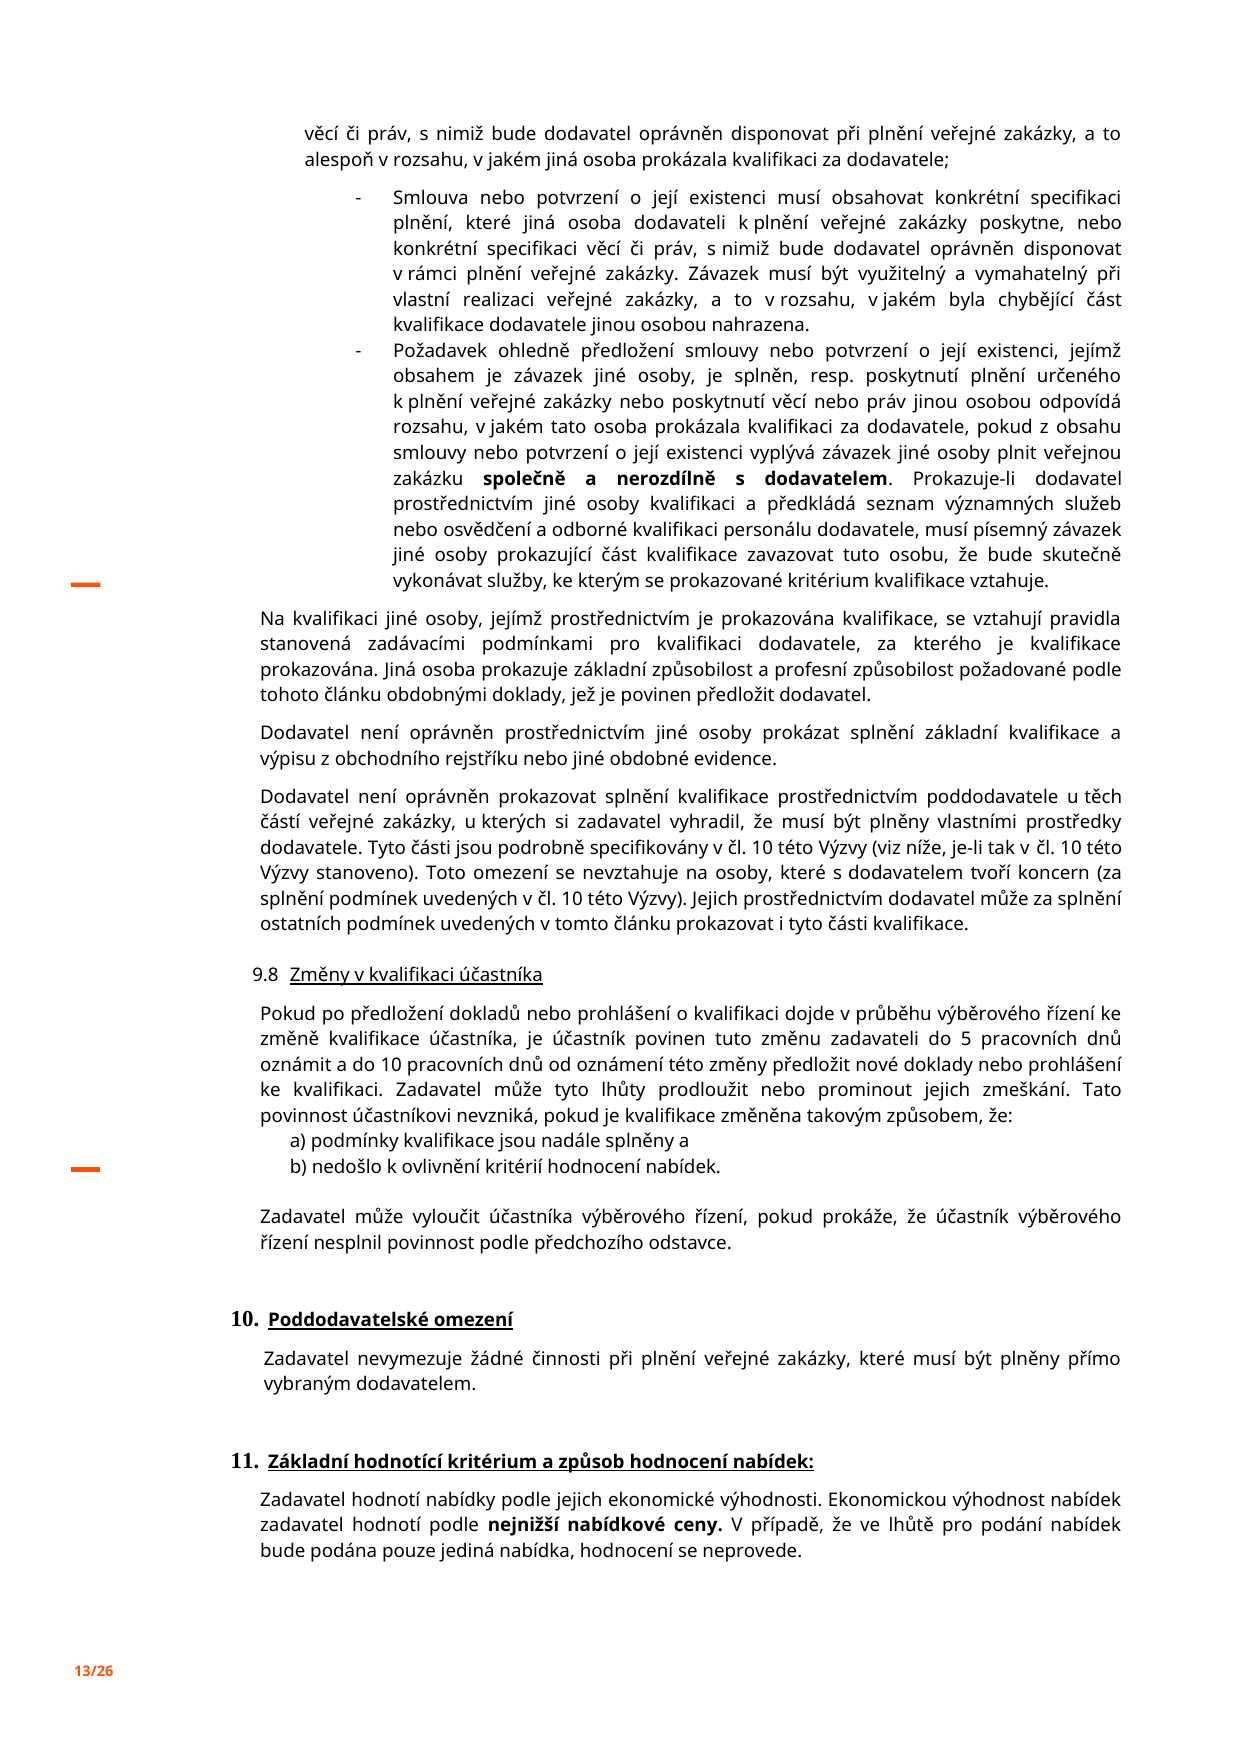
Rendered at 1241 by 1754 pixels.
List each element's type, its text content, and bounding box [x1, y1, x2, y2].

text Zadavatel může vyloučit účastníka výběrového řízení, pokud prokáže, že účastník výběrového řízení nesplnil povinnost podle předchozího odstavce. [260, 1203, 1122, 1254]
text Dodavatel není oprávněn prostřednictvím jiné osoby prokázat splnění základní kvalifikace a výpisu z obchodního rejstříku nebo jiné obdobné evidence. [260, 719, 1122, 771]
text Na kvalifikaci jiné osoby, jejímž prostřednictvím je prokazována kvalifikace, se vztahují pravidla stanovená zadávacími podmínkami pro kvalifikaci dodavatele, za kterého je kvalifikace prokazována. Jiná osoba prokazuje základní způsobilost a profesní způsobilost požadované podle tohoto článku obdobnými doklady, jež je povinen předložit dodavatel. [260, 605, 1122, 707]
text a) podmínky kvalifikace jsou nadále splněny a [289, 1127, 1122, 1153]
list Základní hodnotící kritérium a způsob hodnocení nabídek: [230, 1447, 1122, 1474]
text Zadavatel hodnotí nabídky podle jejich ekonomické výhodnosti. Ekonomickou výhodnost nabídek zadavatel hodnotí podle nejnižší nabídkové ceny. V případě, že ve lhůtě pro podání nabídek bude podána pouze jediná nabídka, hodnocení se neprovede. [260, 1486, 1122, 1563]
text Zadavatel nevymezuje žádné činnosti při plnění veřejné zakázky, které musí být plněny přímo vybraným dodavatelem. [263, 1345, 1122, 1396]
list Poddodavatelské omezení [230, 1306, 1122, 1332]
text Pokud po předložení dokladů nebo prohlášení o kvalifikaci dojde v průběhu výběrového řízení ke změně kvalifikace účastníka, je účastník povinen tuto změnu zadavateli do 5 pracovních dnů oznámit a do 10 pracovních dnů od oznámení této změny předložit nové doklady nebo prohlášení ke kvalifikaci. Zadavatel může tyto lhůty prodloužit nebo prominout jejich zmeškání. Tato povinnost účastníkovi nevzniká, pokud je kvalifikace změněna takovým způsobem, že: [260, 1000, 1122, 1127]
list Požadavek ohledně předložení smlouvy nebo potvrzení o její existenci, jejímž obsahem je závazek jiné osoby, je splněn, resp. poskytnutí plnění určeného k plnění veřejné zakázky nebo poskytnutí věcí nebo práv jinou osobou odpovídá rozsahu, v jakém tato osoba prokázala kvalifikaci za dodavatele, pokud z obsahu smlouvy nebo potvrzení o její existenci vyplývá závazek jiné osoby plnit veřejnou zakázku společně a nerozdílně s dodavatelem. Prokazuje-li dodavatel prostřednictvím jiné osoby kvalifikaci a předkládá seznam významných služeb nebo osvědčení a odborné kvalifikaci personálu dodavatele, musí písemný závazek jiné osoby prokazující část kvalifikace zavazovat tuto osobu, že bude skutečně vykonávat služby, ke kterým se prokazované kritérium kvalifikace vztahuje. [355, 337, 1122, 592]
text b) nedošlo k ovlivnění kritérií hodnocení nabídek. [289, 1153, 1122, 1178]
text Dodavatel není oprávněn prokazovat splnění kvalifikace prostřednictvím poddodavatele u těch částí veřejné zakázky, u kterých si zadavatel vyhradil, že musí být plněny vlastními prostředky dodavatele. Tyto části jsou podrobně specifikovány v čl. 10 této Výzvy (viz níže, je-li tak v čl. 10 této Výzvy stanoveno). Toto omezení se nevztahuje na osoby, které s dodavatelem tvoří koncern (za splnění podmínek uvedených v čl. 10 této Výzvy). Jejich prostřednictvím dodavatel může za splnění ostatních podmínek uvedených v tomto článku prokazovat i tyto části kvalifikace. [260, 783, 1122, 936]
list Změny v kvalifikaci účastníka [252, 962, 1122, 987]
list Smlouva nebo potvrzení o její existenci musí obsahovat konkrétní specifikaci plnění, které jiná osoba dodavateli k plnění veřejné zakázky poskytne, nebo konkrétní specifikaci věcí či práv, s nimiž bude dodavatel oprávněn disponovat v rámci plnění veřejné zakázky. Závazek musí být využitelný a vymahatelný při vlastní realizaci veřejné zakázky, a to v rozsahu, v jakém byla chybějící část kvalifikace dodavatele jinou osobou nahrazena. [355, 184, 1122, 337]
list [267, 121, 1122, 172]
